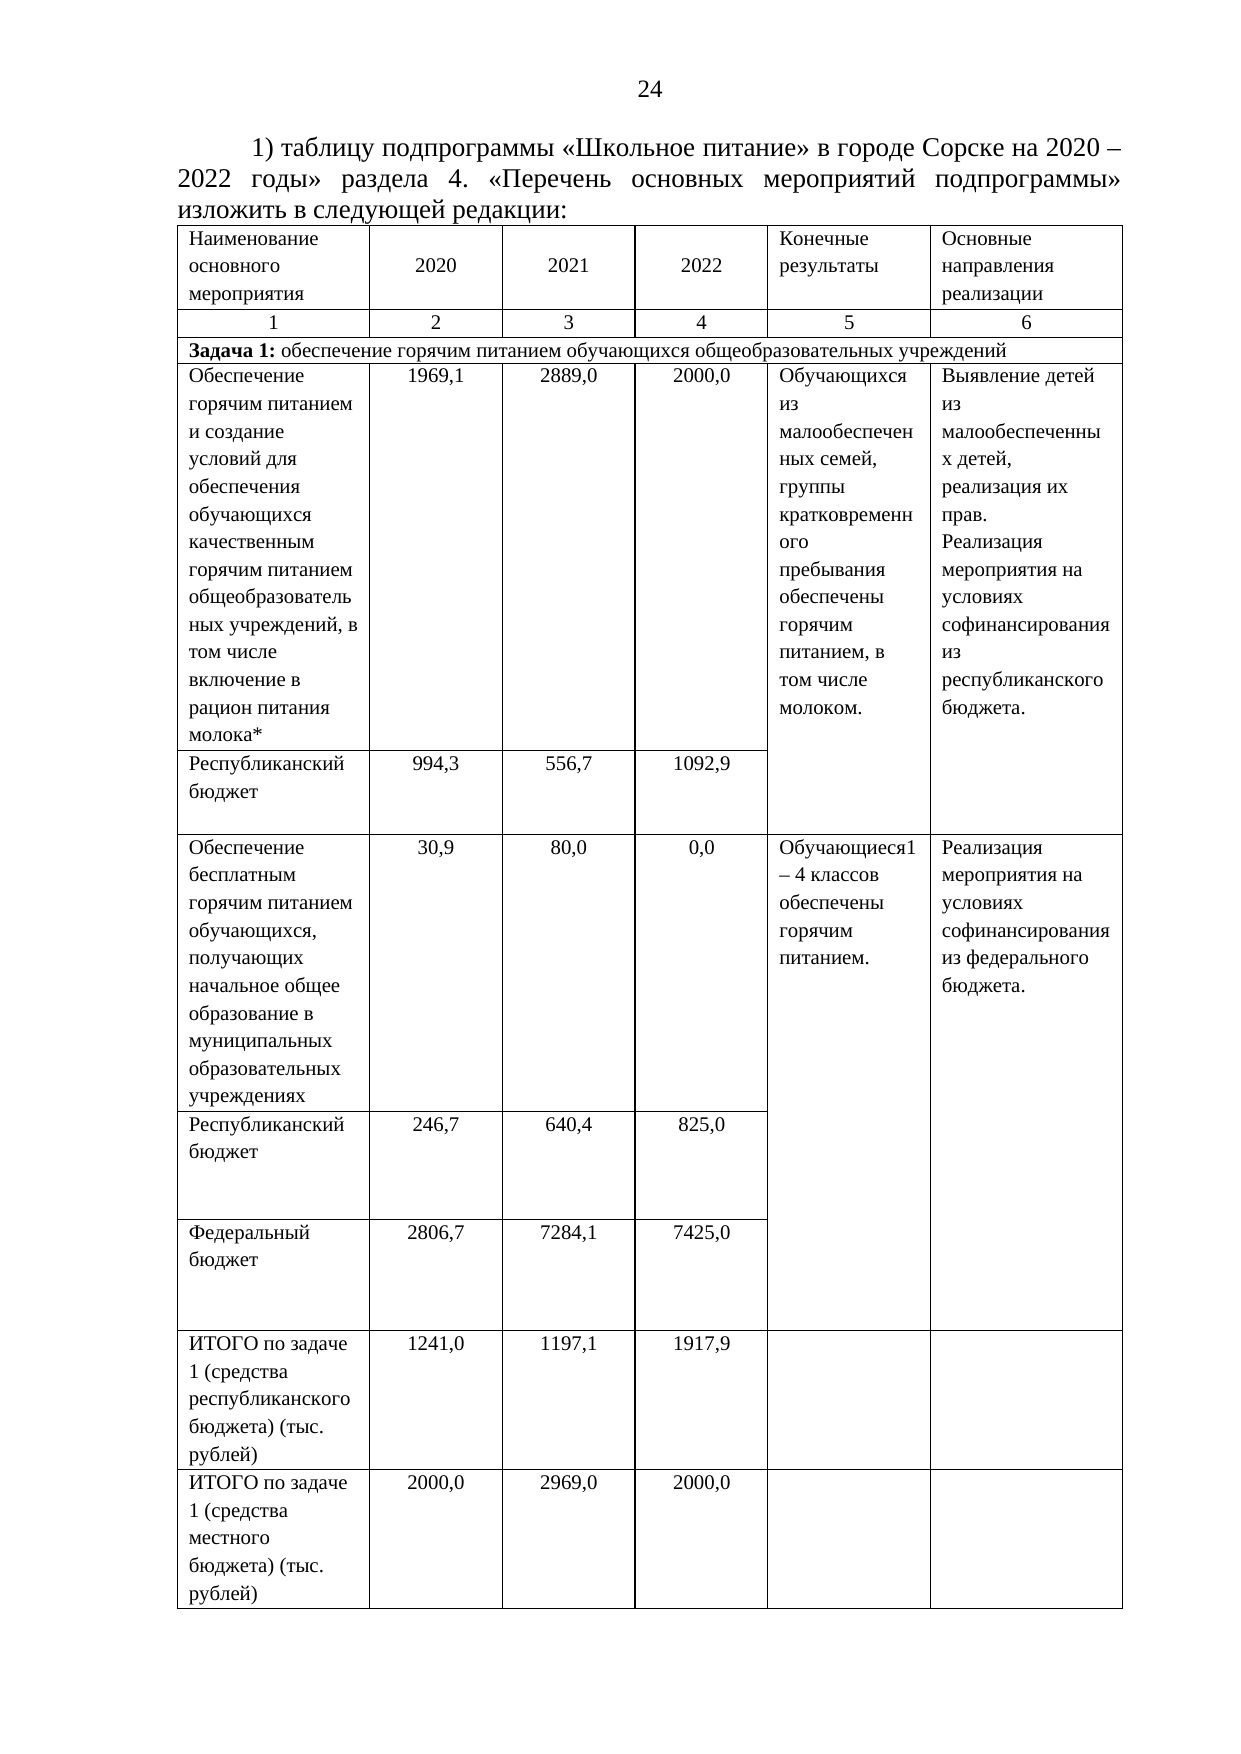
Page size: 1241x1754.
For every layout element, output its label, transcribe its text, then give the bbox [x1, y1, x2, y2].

table_header 2022 [636, 226, 767, 309]
table_cell 1092,9 [636, 751, 767, 834]
table_cell Обучающихся из малообеспеченных семей, группы кратковременного пребывания обеспечены горячим питанием, в том числе молоком. [768, 364, 930, 834]
table_header Конечные результаты [768, 226, 930, 309]
table_cell 2000,0 [636, 364, 767, 750]
table_cell 7284,1 [503, 1220, 634, 1330]
table_cell 2000,0 [636, 1470, 767, 1608]
table_cell 640,4 [503, 1112, 634, 1218]
table_cell Федеральный бюджет [178, 1220, 369, 1330]
table_cell [768, 1331, 930, 1469]
table_cell Задача 1: обеспечение горячим питанием обучающихся общеобразовательных учреждений [178, 338, 1122, 362]
table_cell 1241,0 [370, 1331, 502, 1469]
table_header 2020 [370, 226, 502, 309]
table_cell 2000,0 [370, 1470, 502, 1608]
table_cell 0,0 [636, 835, 767, 1111]
table_cell Обеспечение бесплатным горячим питанием обучающихся, получающих начальное общее образование в муниципальных образовательных учреждениях [178, 835, 369, 1111]
table_cell 1969,1 [370, 364, 502, 750]
table_header 2021 [503, 226, 634, 309]
text 1) таблицу подпрограммы «Школьное питание» в городе Сорске на 2020 – 2022 годы» раздела 4. «Перечень основных мероприятий подпрограммы» изложить в следующей редакции: [177, 131, 1122, 225]
table_cell 556,7 [503, 751, 634, 834]
table_header Основные направления реализации [931, 226, 1122, 309]
table_cell [931, 1331, 1122, 1469]
table_cell 2969,0 [503, 1470, 634, 1608]
table_cell [931, 1470, 1122, 1608]
table_header Наименование основного мероприятия [178, 226, 369, 309]
table_cell 7425,0 [636, 1220, 767, 1330]
table_cell 6 [931, 310, 1122, 337]
table_cell 2889,0 [503, 364, 634, 750]
table_cell 80,0 [503, 835, 634, 1111]
table_cell Обеспечение горячим питанием и создание условий для обеспечения обучающихся качественным горячим питанием общеобразовательных учреждений, в том числе включение в рацион питания молока* [178, 364, 369, 750]
table_cell 30,9 [370, 835, 502, 1111]
table_cell ИТОГО по задаче 1 (средства республиканского бюджета) (тыс. рублей) [178, 1331, 369, 1469]
table_cell 825,0 [636, 1112, 767, 1218]
table_cell 2806,7 [370, 1220, 502, 1330]
table_cell Республиканский бюджет [178, 751, 369, 834]
table_cell 1917,9 [636, 1331, 767, 1469]
table_cell [768, 1470, 930, 1608]
table_cell 2 [370, 310, 502, 337]
table_cell 1197,1 [503, 1331, 634, 1469]
table_cell Обучающиеся1 – 4 классов обеспечены горячим питанием. [768, 835, 930, 1330]
table_cell 1 [178, 310, 369, 337]
table_cell 3 [503, 310, 634, 337]
table_cell 246,7 [370, 1112, 502, 1218]
table_cell 5 [768, 310, 930, 337]
table_cell 4 [636, 310, 767, 337]
table_cell Выявление детей из малообеспеченных детей, реализация их прав. Реализация мероприятия на условиях софинансирования из республиканского бюджета. [931, 364, 1122, 834]
table_cell Реализация мероприятия на условиях софинансирования из федерального бюджета. [931, 835, 1122, 1330]
table_cell ИТОГО по задаче 1 (средства местного бюджета) (тыс. рублей) [178, 1470, 369, 1608]
table_cell 994,3 [370, 751, 502, 834]
table_cell Республиканский бюджет [178, 1112, 369, 1218]
